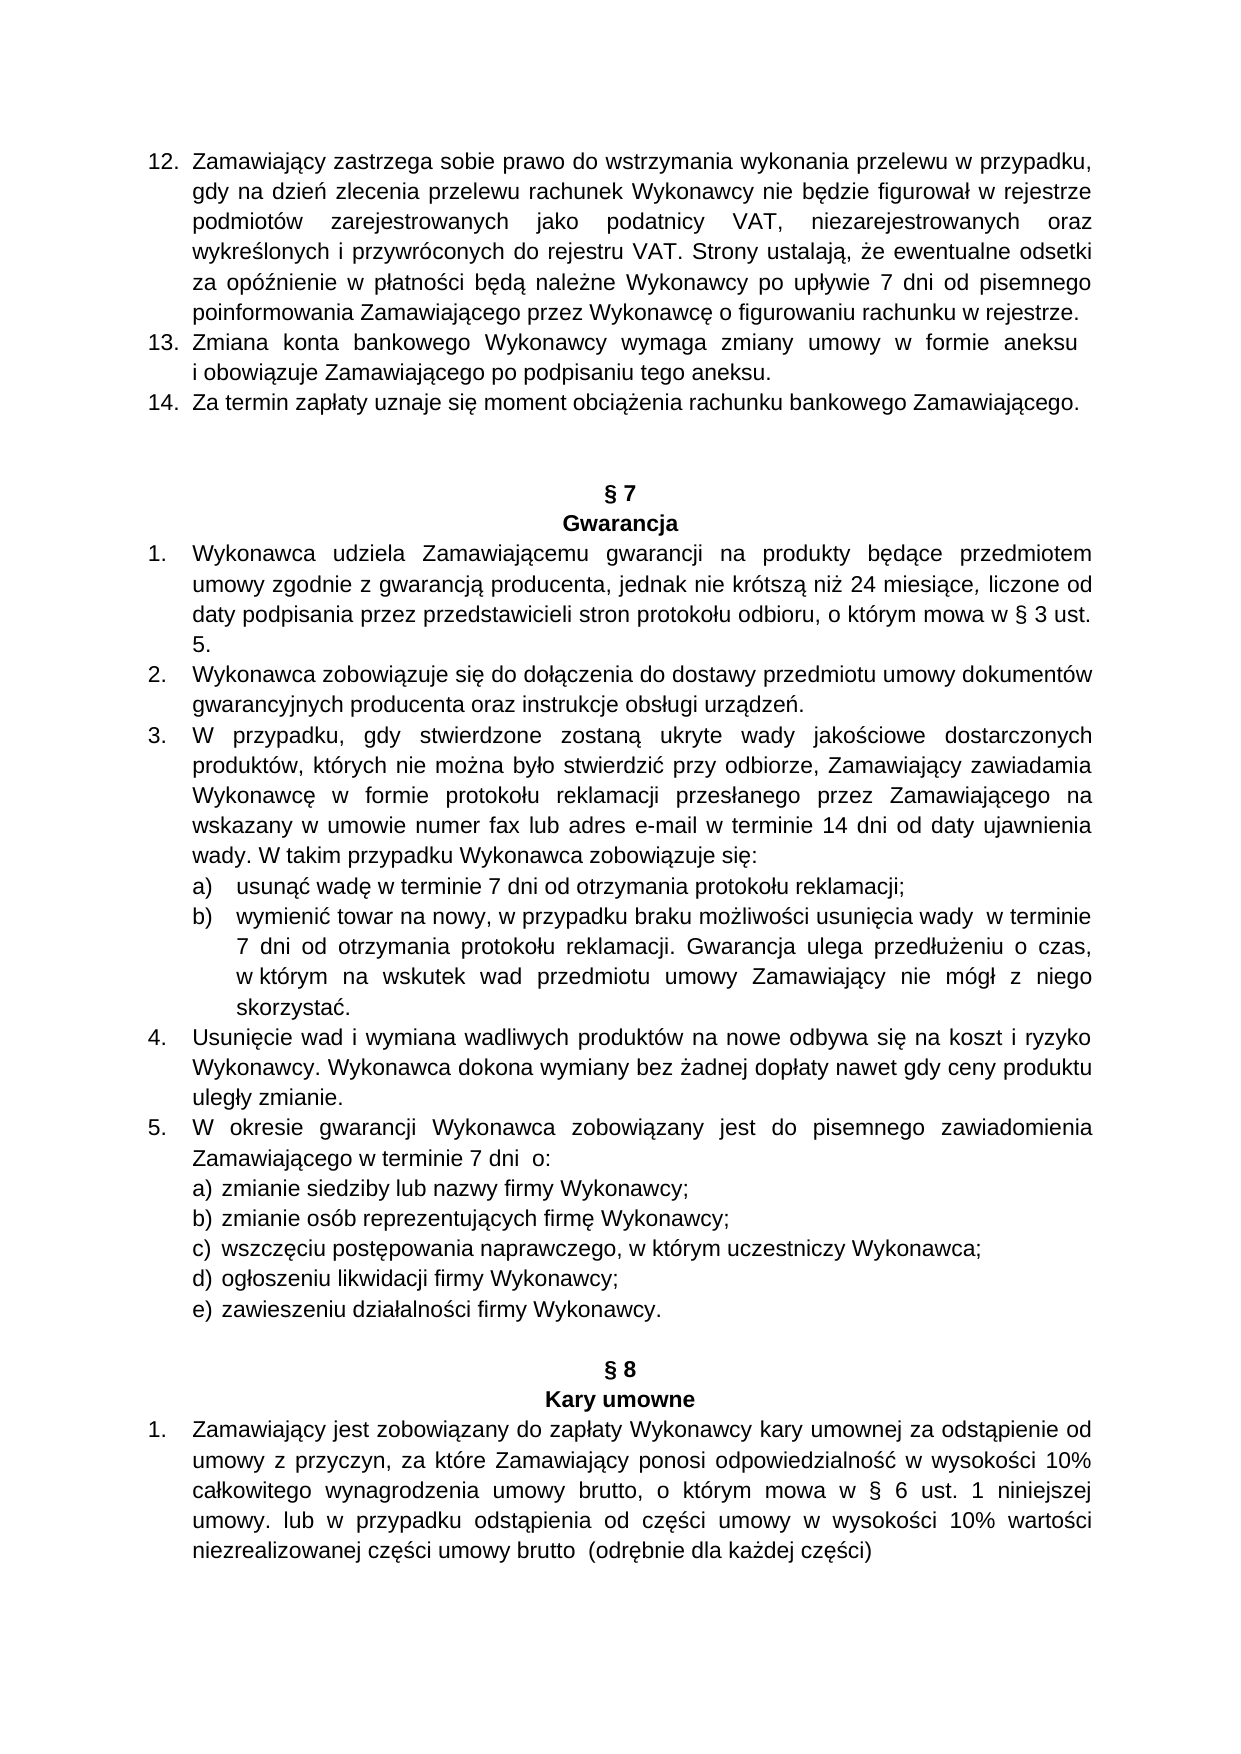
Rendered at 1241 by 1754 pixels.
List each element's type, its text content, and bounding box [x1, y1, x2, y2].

list Gwarancja [148, 510, 1093, 536]
list usunąć wadę w terminie 7 dni od otrzymania protokołu reklamacji; [192, 873, 1093, 899]
list Zamawiający jest zobowiązany do zapłaty Wykonawcy kary umownej za odstąpienie od umowy z przyczyn, za które Zamawiający ponosi odpowiedzialność w wysokości 10% całkowitego wynagrodzenia umowy brutto, o którym mowa w § 6 ust. 1 niniejszej umowy. lub w przypadku odstąpienia od części umowy w wysokości 10% wartości niezrealizowanej części umowy brutto (odrębnie dla każdej części) [148, 1416, 1093, 1563]
list § 7 [148, 480, 1093, 506]
list Za termin zapłaty uznaje się moment obciążenia rachunku bankowego Zamawiającego. [148, 389, 1093, 416]
list § 8 [148, 1356, 1093, 1382]
list wymienić towar na nowy, w przypadku braku możliwości usunięcia wady w terminie 7 dni od otrzymania protokołu reklamacji. Gwarancja ulega przedłużeniu o czas, w którym na wskutek wad przedmiotu umowy Zamawiający nie mógł z niego skorzystać. [192, 903, 1093, 1020]
list Usunięcie wad i wymiana wadliwych produktów na nowe odbywa się na koszt i ryzyko Wykonawcy. Wykonawca dokona wymiany bez żadnej dopłaty nawet gdy ceny produktu uległy zmianie. [148, 1024, 1093, 1110]
list Zamawiający zastrzega sobie prawo do wstrzymania wykonania przelewu w przypadku, gdy na dzień zlecenia przelewu rachunek Wykonawcy nie będzie figurował w rejestrze podmiotów zarejestrowanych jako podatnicy VAT, niezarejestrowanych oraz wykreślonych i przywróconych do rejestru VAT. Strony ustalają, że ewentualne odsetki za opóźnienie w płatności będą należne Wykonawcy po upływie 7 dni od pisemnego poinformowania Zamawiającego przez Wykonawcę o figurowaniu rachunku w rejestrze. [148, 148, 1093, 325]
list W okresie gwarancji Wykonawca zobowiązany jest do pisemnego zawiadomienia Zamawiającego w terminie 7 dni o: [148, 1114, 1093, 1171]
list Kary umowne [148, 1386, 1093, 1412]
list ogłoszeniu likwidacji firmy Wykonawcy; [192, 1265, 1093, 1292]
list Wykonawca udziela Zamawiającemu gwarancji na produkty będące przedmiotem umowy zgodnie z gwarancją producenta, jednak nie krótszą niż 24 miesiące, liczone od daty podpisania przez przedstawicieli stron protokołu odbioru, o którym mowa w § 3 ust. 5. [148, 540, 1093, 657]
list zawieszeniu działalności firmy Wykonawcy. [192, 1296, 1093, 1322]
list W przypadku, gdy stwierdzone zostaną ukryte wady jakościowe dostarczonych produktów, których nie można było stwierdzić przy odbiorze, Zamawiający zawiadamia Wykonawcę w formie protokołu reklamacji przesłanego przez Zamawiającego na wskazany w umowie numer fax lub adres e-mail w terminie 14 dni od daty ujawnienia wady. W takim przypadku Wykonawca zobowiązuje się: [148, 722, 1093, 869]
list Wykonawca zobowiązuje się do dołączenia do dostawy przedmiotu umowy dokumentów gwarancyjnych producenta oraz instrukcje obsługi urządzeń. [148, 661, 1093, 718]
list zmianie siedziby lub nazwy firmy Wykonawcy; [192, 1175, 1093, 1201]
list zmianie osób reprezentujących firmę Wykonawcy; [192, 1205, 1093, 1231]
list Zmiana konta bankowego Wykonawcy wymaga zmiany umowy w formie aneksu i obowiązuje Zamawiającego po podpisaniu tego aneksu. [148, 329, 1093, 385]
list wszczęciu postępowania naprawczego, w którym uczestniczy Wykonawca; [192, 1235, 1093, 1261]
